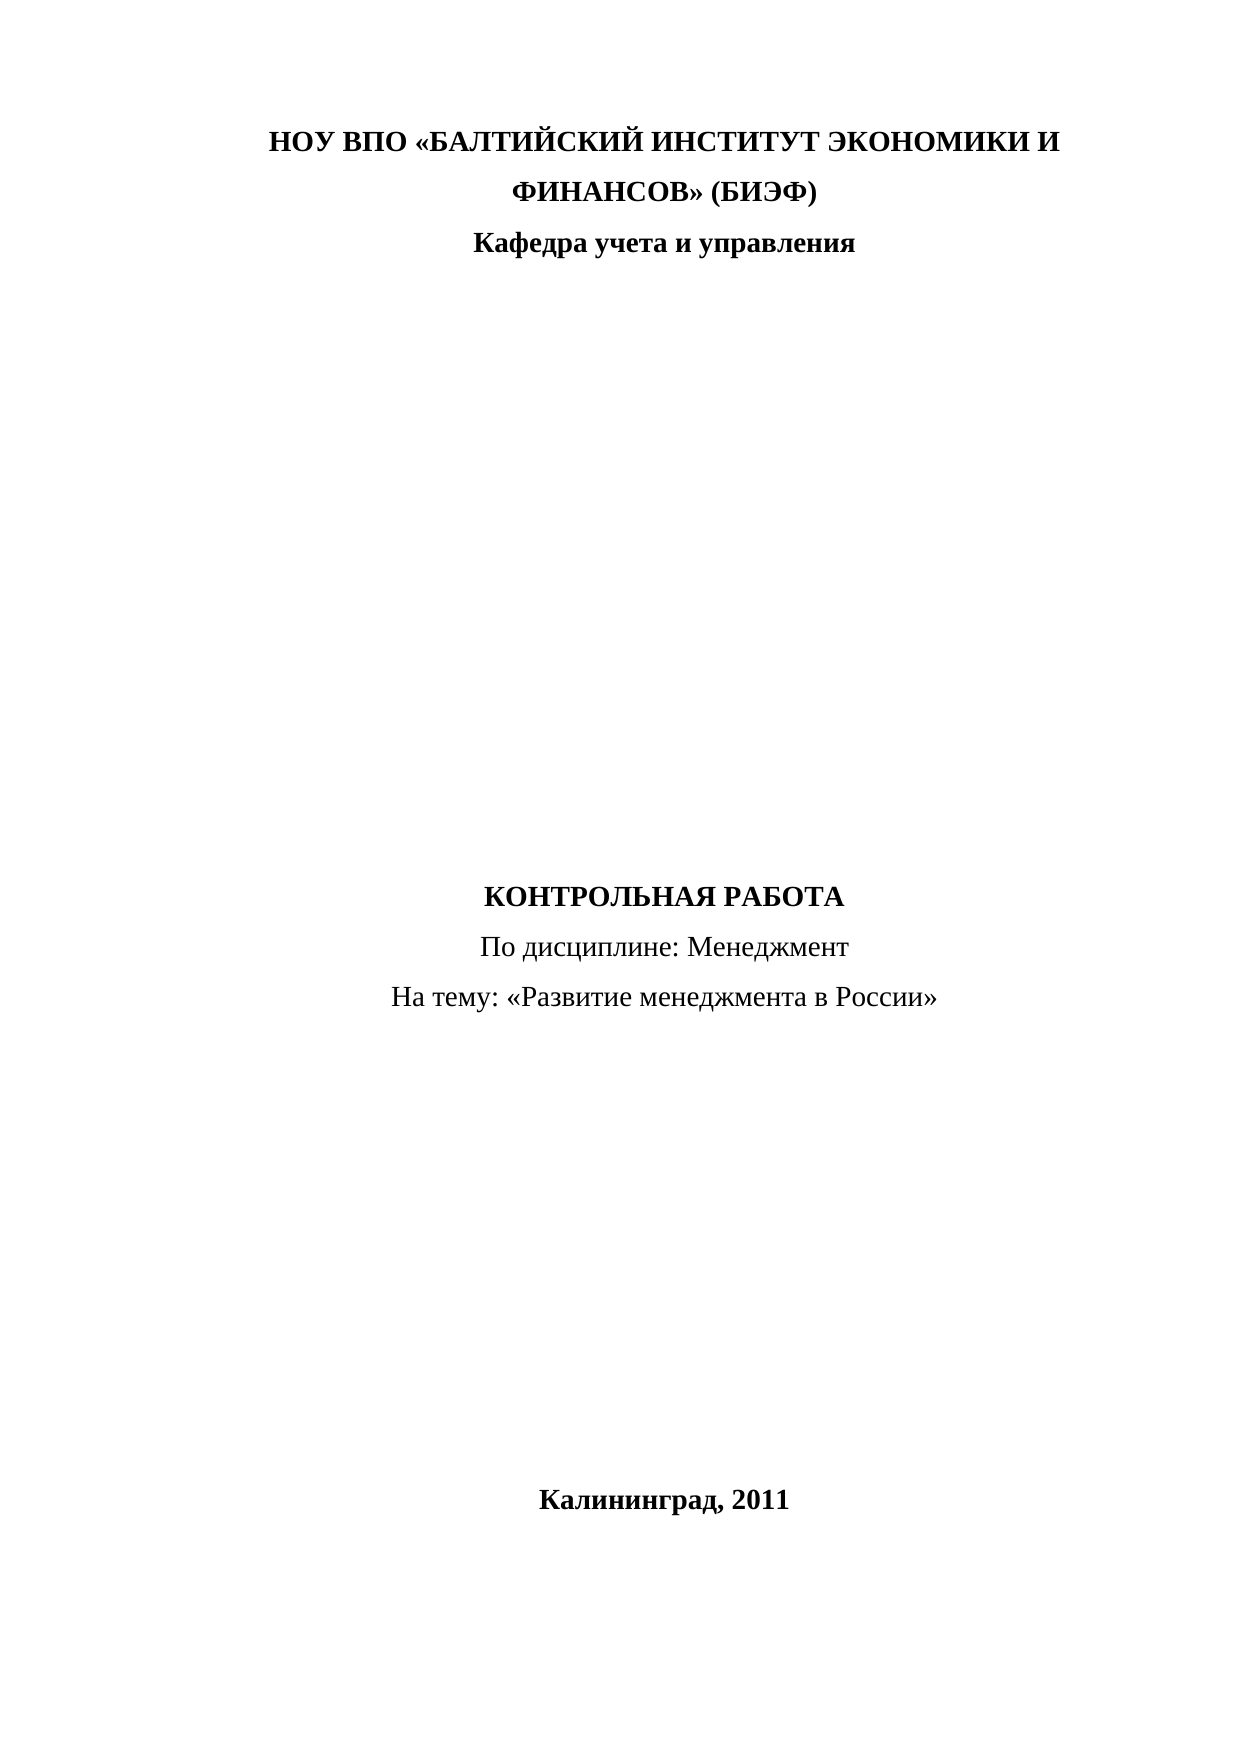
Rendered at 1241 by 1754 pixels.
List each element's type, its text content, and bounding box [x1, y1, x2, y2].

text НОУ ВПО «БАЛТИЙСКИЙ ИНСТИТУТ ЭКОНОМИКИ И ФИНАНСОВ» (БИЭФ) [177, 124, 1152, 208]
text На тему: «Развитие менеджмента в России» [177, 979, 1152, 1013]
text Калининград, 2011 [177, 1482, 1152, 1516]
text Кафедра учета и управления [177, 225, 1152, 258]
text КОНТРОЛЬНАЯ РАБОТА [177, 879, 1152, 912]
text По дисциплине: Менеджмент [177, 929, 1152, 963]
